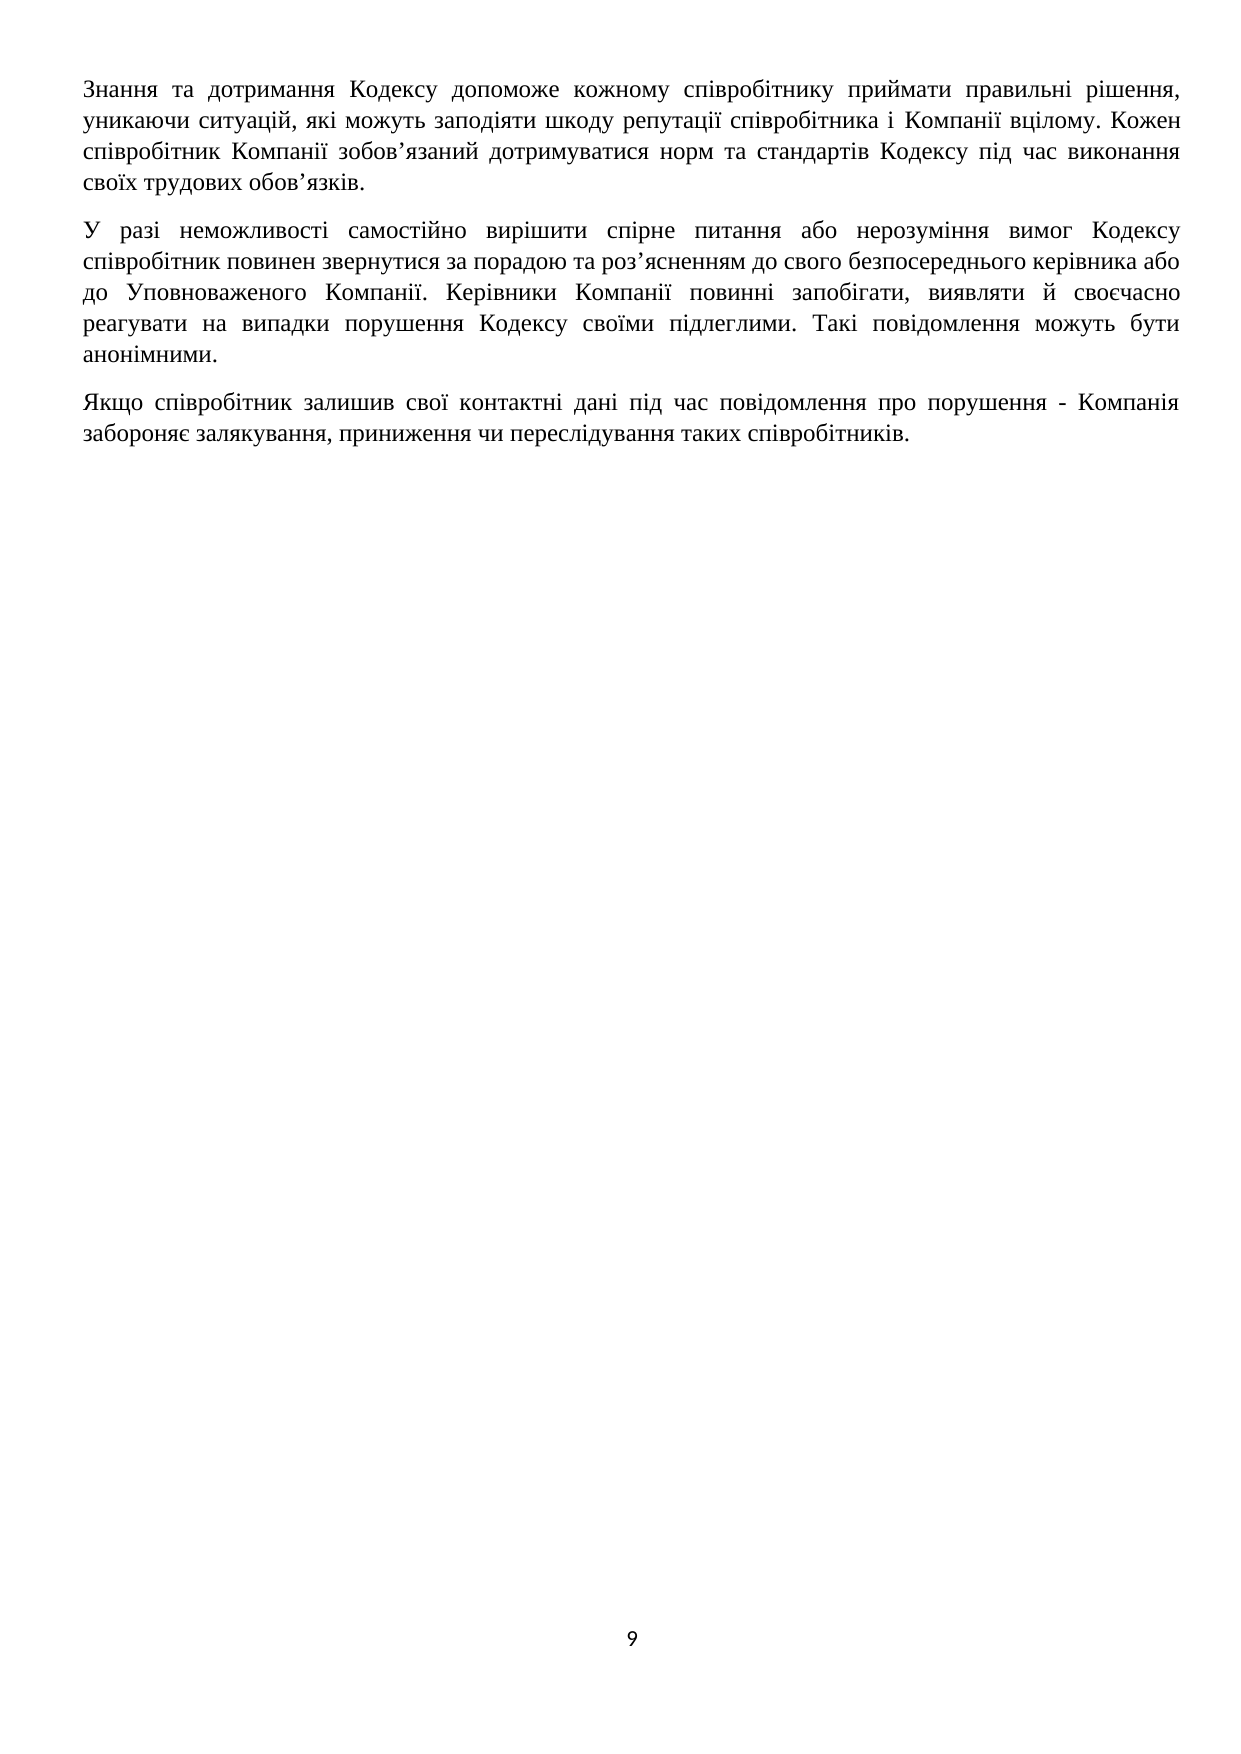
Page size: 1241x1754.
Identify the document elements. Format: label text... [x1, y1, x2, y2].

text Якщо співробітник залишив свої контактні дані під час повідомлення про порушення - Компанія забороняє залякування, приниження чи переслідування таких співробітників. [83, 387, 1181, 446]
text У разі неможливості самостійно вирішити спірне питання або нерозуміння вимог Кодексу співробітник повинен звернутися за порадою та роз’ясненням до свого безпосереднього керівника або до Уповноваженого Компанії. Керівники Компанії повинні запобігати, виявляти й своєчасно реагувати на випадки порушення Кодексу своїми підлеглими. Такі повідомлення можуть бути анонімними. [83, 215, 1181, 368]
text Знання та дотримання Кодексу допоможе кожному співробітнику приймати правильні рішення, уникаючи ситуацій, які можуть заподіяти шкоду репутації співробітника і Компанії вцілому. Кожен співробітник Компанії зобов’язаний дотримуватися норм та стандартів Кодексу під час виконання своїх трудових обов’язків. [83, 74, 1181, 196]
